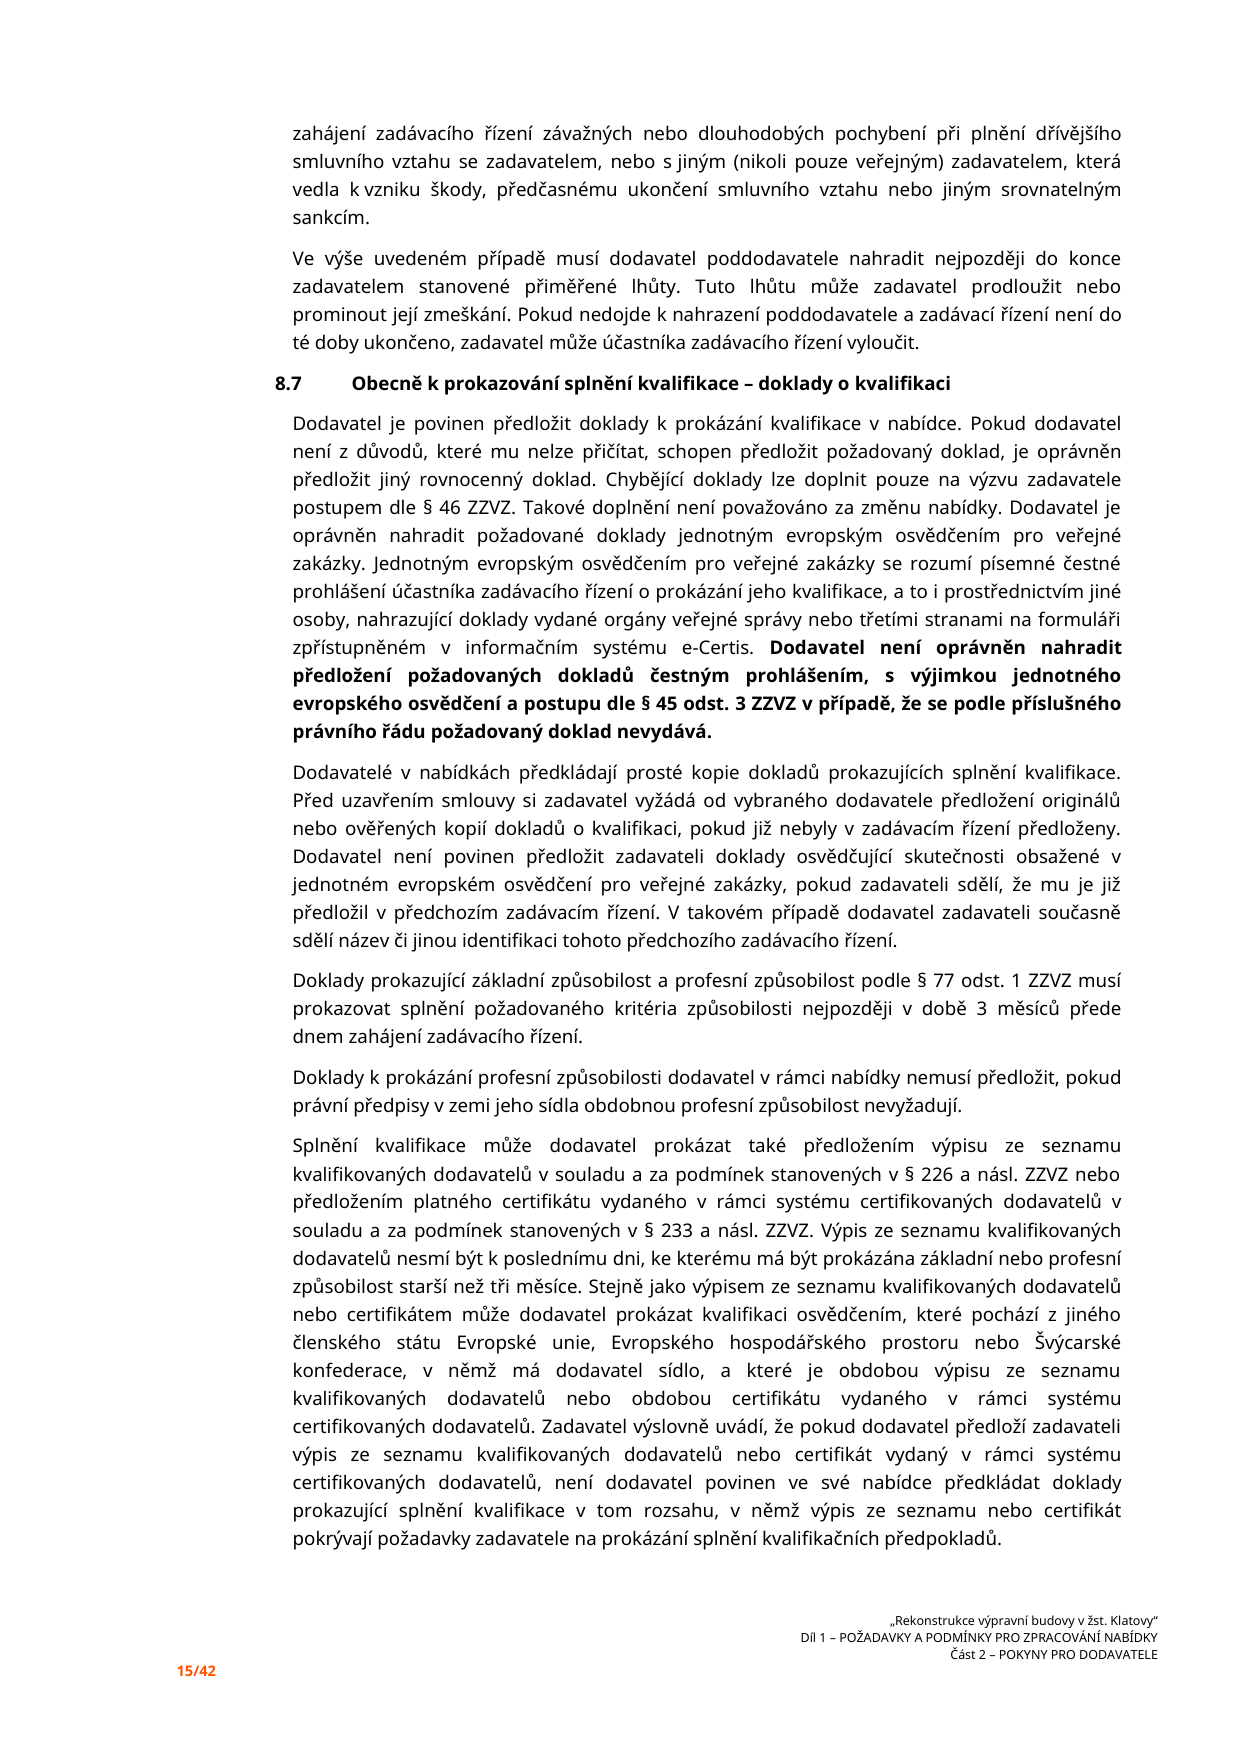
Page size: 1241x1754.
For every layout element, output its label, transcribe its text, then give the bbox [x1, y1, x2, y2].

text Ve výše uvedeném případě musí dodavatel poddodavatele nahradit nejpozději do konce zadavatelem stanovené přiměřené lhůty. Tuto lhůtu může zadavatel prodloužit nebo prominout její zmeškání. Pokud nedojde k nahrazení poddodavatele a zadávací řízení není do té doby ukončeno, zadavatel může účastníka zadávacího řízení vyloučit. [292, 245, 1122, 355]
text Splnění kvalifikace může dodavatel prokázat také předložením výpisu ze seznamu kvalifikovaných dodavatelů v souladu a za podmínek stanovených v § 226 a násl. ZZVZ nebo předložením platného certifikátu vydaného v rámci systému certifikovaných dodavatelů v souladu a za podmínek stanovených v § 233 a násl. ZZVZ. Výpis ze seznamu kvalifikovaných dodavatelů nesmí být k poslednímu dni, ke kterému má být prokázána základní nebo profesní způsobilost starší než tři měsíce. Stejně jako výpisem ze seznamu kvalifikovaných dodavatelů nebo certifikátem může dodavatel prokázat kvalifikaci osvědčením, které pochází z jiného členského státu Evropské unie, Evropského hospodářského prostoru nebo Švýcarské konfederace, v němž má dodavatel sídlo, a které je obdobou výpisu ze seznamu kvalifikovaných dodavatelů nebo obdobou certifikátu vydaného v rámci systému certifikovaných dodavatelů. Zadavatel výslovně uvádí, že pokud dodavatel předloží zadavateli výpis ze seznamu kvalifikovaných dodavatelů nebo certifikát vydaný v rámci systému certifikovaných dodavatelů, není dodavatel povinen ve své nabídce předkládat doklady prokazující splnění kvalifikace v tom rozsahu, v němž výpis ze seznamu nebo certifikát pokrývají požadavky zadavatele na prokázání splnění kvalifikačních předpokladů. [292, 1133, 1122, 1551]
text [292, 121, 1122, 230]
text Doklady k prokázání profesní způsobilosti dodavatel v rámci nabídky nemusí předložit, pokud právní předpisy v zemi jeho sídla obdobnou profesní způsobilost nevyžadují. [292, 1064, 1122, 1118]
text Dodavatelé v nabídkách předkládají prosté kopie dokladů prokazujících splnění kvalifikace. Před uzavřením smlouvy si zadavatel vyžádá od vybraného dodavatele předložení originálů nebo ověřených kopií dokladů o kvalifikaci, pokud již nebyly v zadávacím řízení předloženy. Dodavatel není povinen předložit zadavateli doklady osvědčující skutečnosti obsažené v jednotném evropském osvědčení pro veřejné zakázky, pokud zadavateli sdělí, že mu je již předložil v předchozím zadávacím řízení. V takovém případě dodavatel zadavateli současně sdělí název či jinou identifikaci tohoto předchozího zadávacího řízení. [292, 759, 1122, 953]
text Dodavatel je povinen předložit doklady k prokázání kvalifikace v nabídce. Pokud dodavatel není z důvodů, které mu nelze přičítat, schopen předložit požadovaný doklad, je oprávněn předložit jiný rovnocenný doklad. Chybějící doklady lze doplnit pouze na výzvu zadavatele postupem dle § 46 ZZVZ. Takové doplnění není považováno za změnu nabídky. Dodavatel je oprávněn nahradit požadované doklady jednotným evropským osvědčením pro veřejné zakázky. Jednotným evropským osvědčením pro veřejné zakázky se rozumí písemné čestné prohlášení účastníka zadávacího řízení o prokázání jeho kvalifikace, a to i prostřednictvím jiné osoby, nahrazující doklady vydané orgány veřejné správy nebo třetími stranami na formuláři zpřístupněném v informačním systému e-Certis. Dodavatel není oprávněn nahradit předložení požadovaných dokladů čestným prohlášením, s výjimkou jednotného evropského osvědčení a postupu dle § 45 odst. 3 ZZVZ v případě, že se podle příslušného právního řádu požadovaný doklad nevydává. [292, 410, 1122, 744]
text Obecně k prokazování splnění kvalifikace – doklady o kvalifikaci [275, 370, 1122, 395]
text Doklady prokazující základní způsobilost a profesní způsobilost podle § 77 odst. 1 ZZVZ musí prokazovat splnění požadovaného kritéria způsobilosti nejpozději v době 3 měsíců přede dnem zahájení zadávacího řízení. [292, 968, 1122, 1049]
